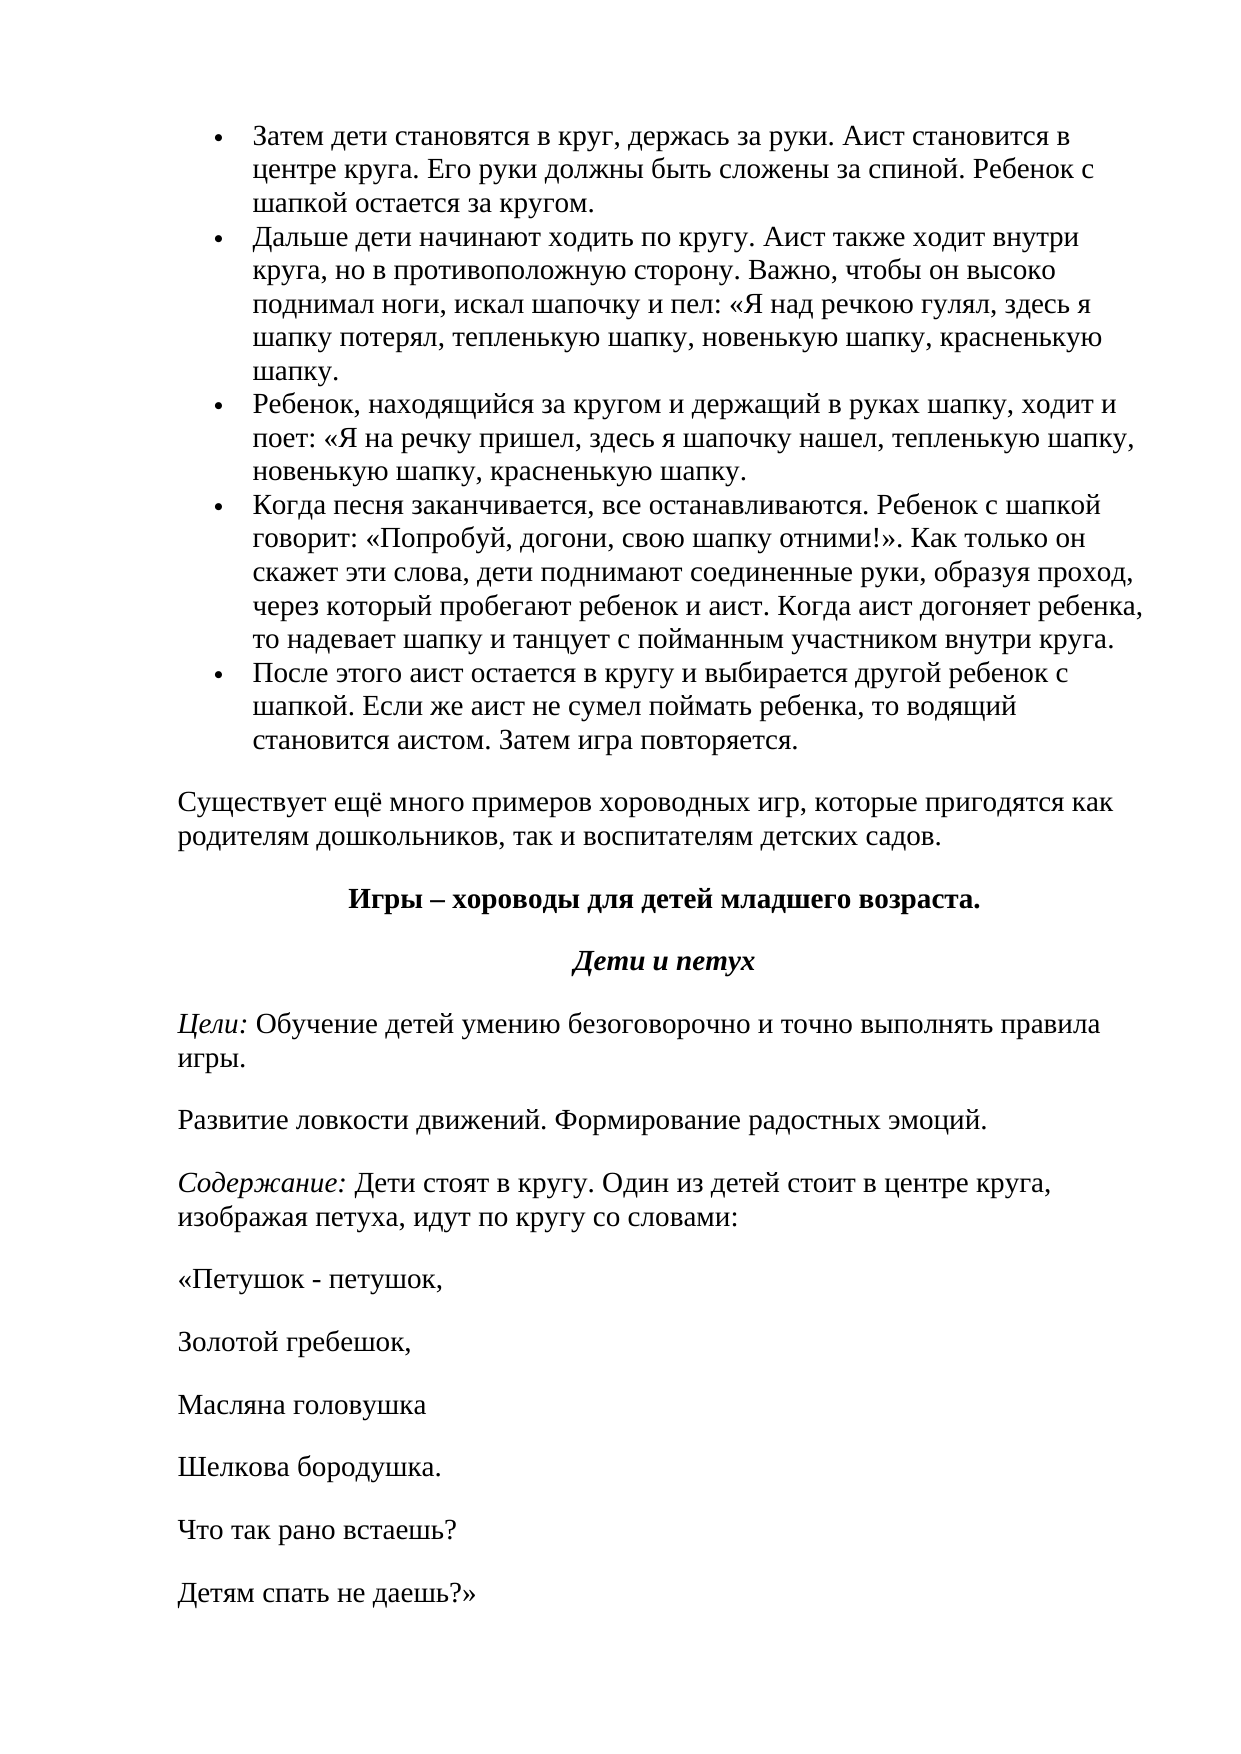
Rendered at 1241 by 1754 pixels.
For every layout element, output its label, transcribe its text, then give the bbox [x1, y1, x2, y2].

text Цели: Обучение детей умению безоговорочно и точно выполнять правила игры. [177, 1006, 1152, 1073]
text Дети и петух [177, 943, 1152, 977]
text Шелкова бородушка. [177, 1449, 1152, 1483]
text Золотой гребешок, [177, 1324, 1152, 1358]
text Детям спать не даешь?» [177, 1575, 1152, 1608]
text Развитие ловкости движений. Формирование радостных эмоций. [177, 1102, 1152, 1136]
list Когда песня заканчивается, все останавливаются. Ребенок с шапкой говорит: «Попробуй, догони, свою шапку отними!». Как только он скажет эти слова, дети поднимают соединенные руки, образуя проход, через который пробегают ребенок и аист. Когда аист догоняет ребенка, то надевает шапку и танцует с пойманным участником внутри круга. [215, 487, 1152, 655]
text Что так рано встаешь? [177, 1512, 1152, 1546]
text Существует ещё много примеров хороводных игр, которые пригодятся как родителям дошкольников, так и воспитателям детских садов. [177, 784, 1152, 852]
text «Петушок - петушок, [177, 1261, 1152, 1295]
text Игры – хороводы для детей младшего возраста. [177, 881, 1152, 914]
list Дальше дети начинают ходить по кругу. Аист также ходит внутри круга, но в противоположную сторону. Важно, чтобы он высоко поднимал ноги, искал шапочку и пел: «Я над речкою гулял, здесь я шапку потерял, тепленькую шапку, новенькую шапку, красненькую шапку. [215, 219, 1152, 386]
list Ребенок, находящийся за кругом и держащий в руках шапку, ходит и поет: «Я на речку пришел, здесь я шапочку нашел, тепленькую шапку, новенькую шапку, красненькую шапку. [215, 386, 1152, 487]
text Масляна головушка [177, 1387, 1152, 1420]
text Содержание: Дети стоят в кругу. Один из детей стоит в центре круга, изображая петуха, идут по кругу со словами: [177, 1165, 1152, 1232]
list После этого аист остается в кругу и выбирается другой ребенок с шапкой. Если же аист не сумел поймать ребенка, то водящий становится аистом. Затем игра повторяется. [215, 655, 1152, 755]
list Затем дети становятся в круг, держась за руки. Аист становится в центре круга. Его руки должны быть сложены за спиной. Ребенок с шапкой остается за кругом. [215, 118, 1152, 219]
